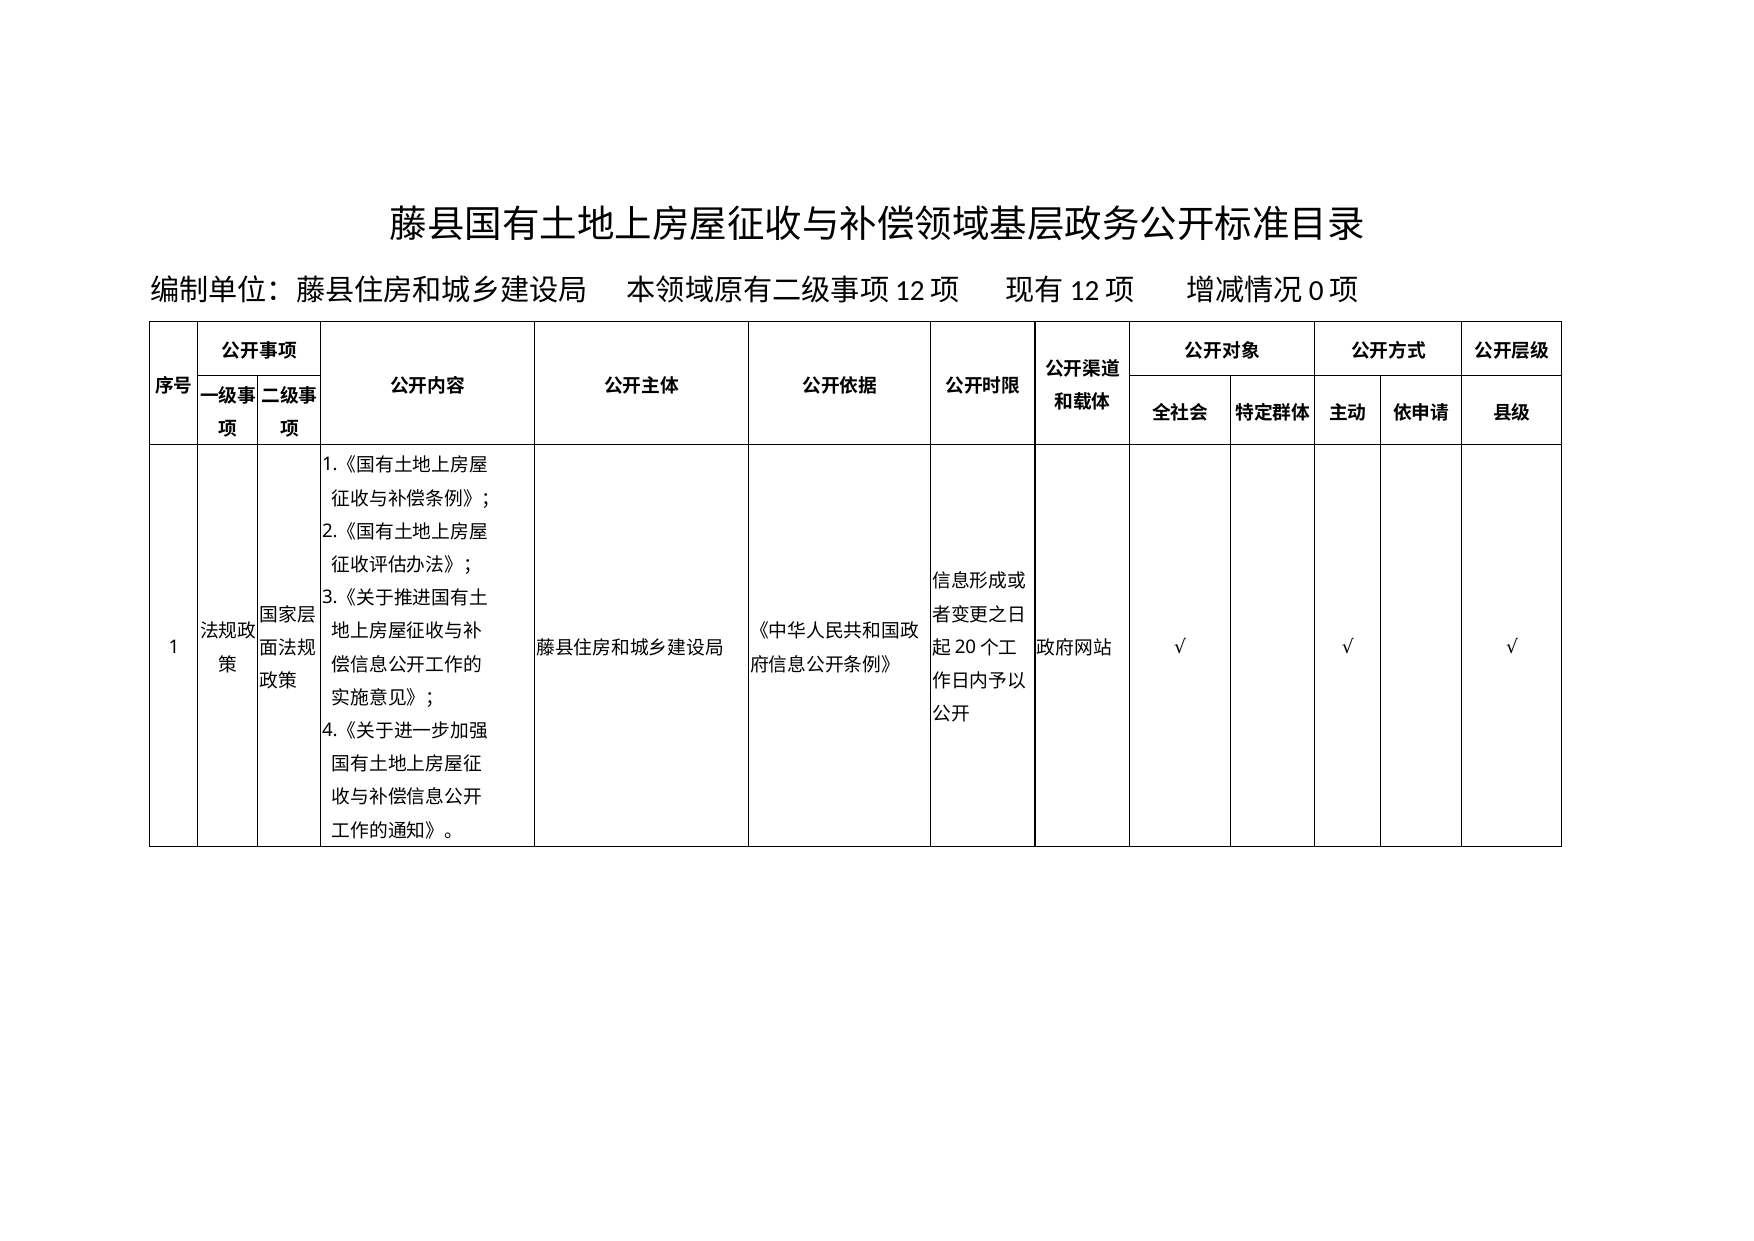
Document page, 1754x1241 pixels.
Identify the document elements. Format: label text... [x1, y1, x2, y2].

table_cell 信息形成或者变更之日起20个工作日内予以公开 [931, 445, 1034, 846]
table_cell 《中华人民共和国政府信息公开条例》 [749, 445, 930, 846]
table_cell 主动 [1315, 376, 1380, 444]
table_cell 一级事项 [198, 376, 257, 444]
table_cell 二级事项 [258, 376, 320, 444]
table_cell 县级 [1462, 376, 1561, 444]
table_cell 藤县住房和城乡建设局 [535, 445, 748, 846]
text 藤县国有土地上房屋征收与补偿领域基层政务公开标准目录 [150, 188, 1604, 254]
table_header 公开时限 [931, 322, 1034, 444]
table_header 公开渠道和载体 [1036, 322, 1129, 444]
table_cell 国家层面法规政策 [258, 445, 320, 846]
table_header 序号 [150, 322, 197, 444]
table_cell 政府网站 [1036, 445, 1129, 846]
table_cell 依申请 [1381, 376, 1461, 444]
table_header 公开主体 [535, 322, 748, 444]
table_cell 1 [150, 445, 197, 846]
table_header 公开内容 [321, 322, 534, 444]
table_cell 1.《国有土地上房屋 征收与补偿条例》； 2.《国有土地上房屋 征收评估办法》； 3.《关于推进国有土 地上房屋征收与补 偿信息公开工作的 实施意见》； 4.《关于进一步加强 国有土地上房屋征 收与补偿信息公开 工作的通知》。 [321, 445, 534, 846]
table_cell √ [1315, 445, 1380, 846]
table_cell [1381, 445, 1461, 846]
table_cell 全社会 [1130, 376, 1230, 444]
table_cell [1231, 445, 1314, 846]
table_cell √ [1462, 445, 1561, 846]
table_header 公开依据 [749, 322, 930, 444]
table_cell 法规政策 [198, 445, 257, 846]
table_header 公开对象 [1130, 322, 1314, 375]
table_cell 特定群体 [1231, 376, 1314, 444]
table_header 公开层级 [1462, 322, 1561, 375]
table_header 公开方式 [1315, 322, 1461, 375]
table_cell √ [1130, 445, 1230, 846]
text 编制单位：藤县住房和城乡建设局 本领域原有二级事项12项 现有12项 增减情况0项 [150, 254, 1604, 321]
table_header 公开事项 [198, 322, 320, 375]
